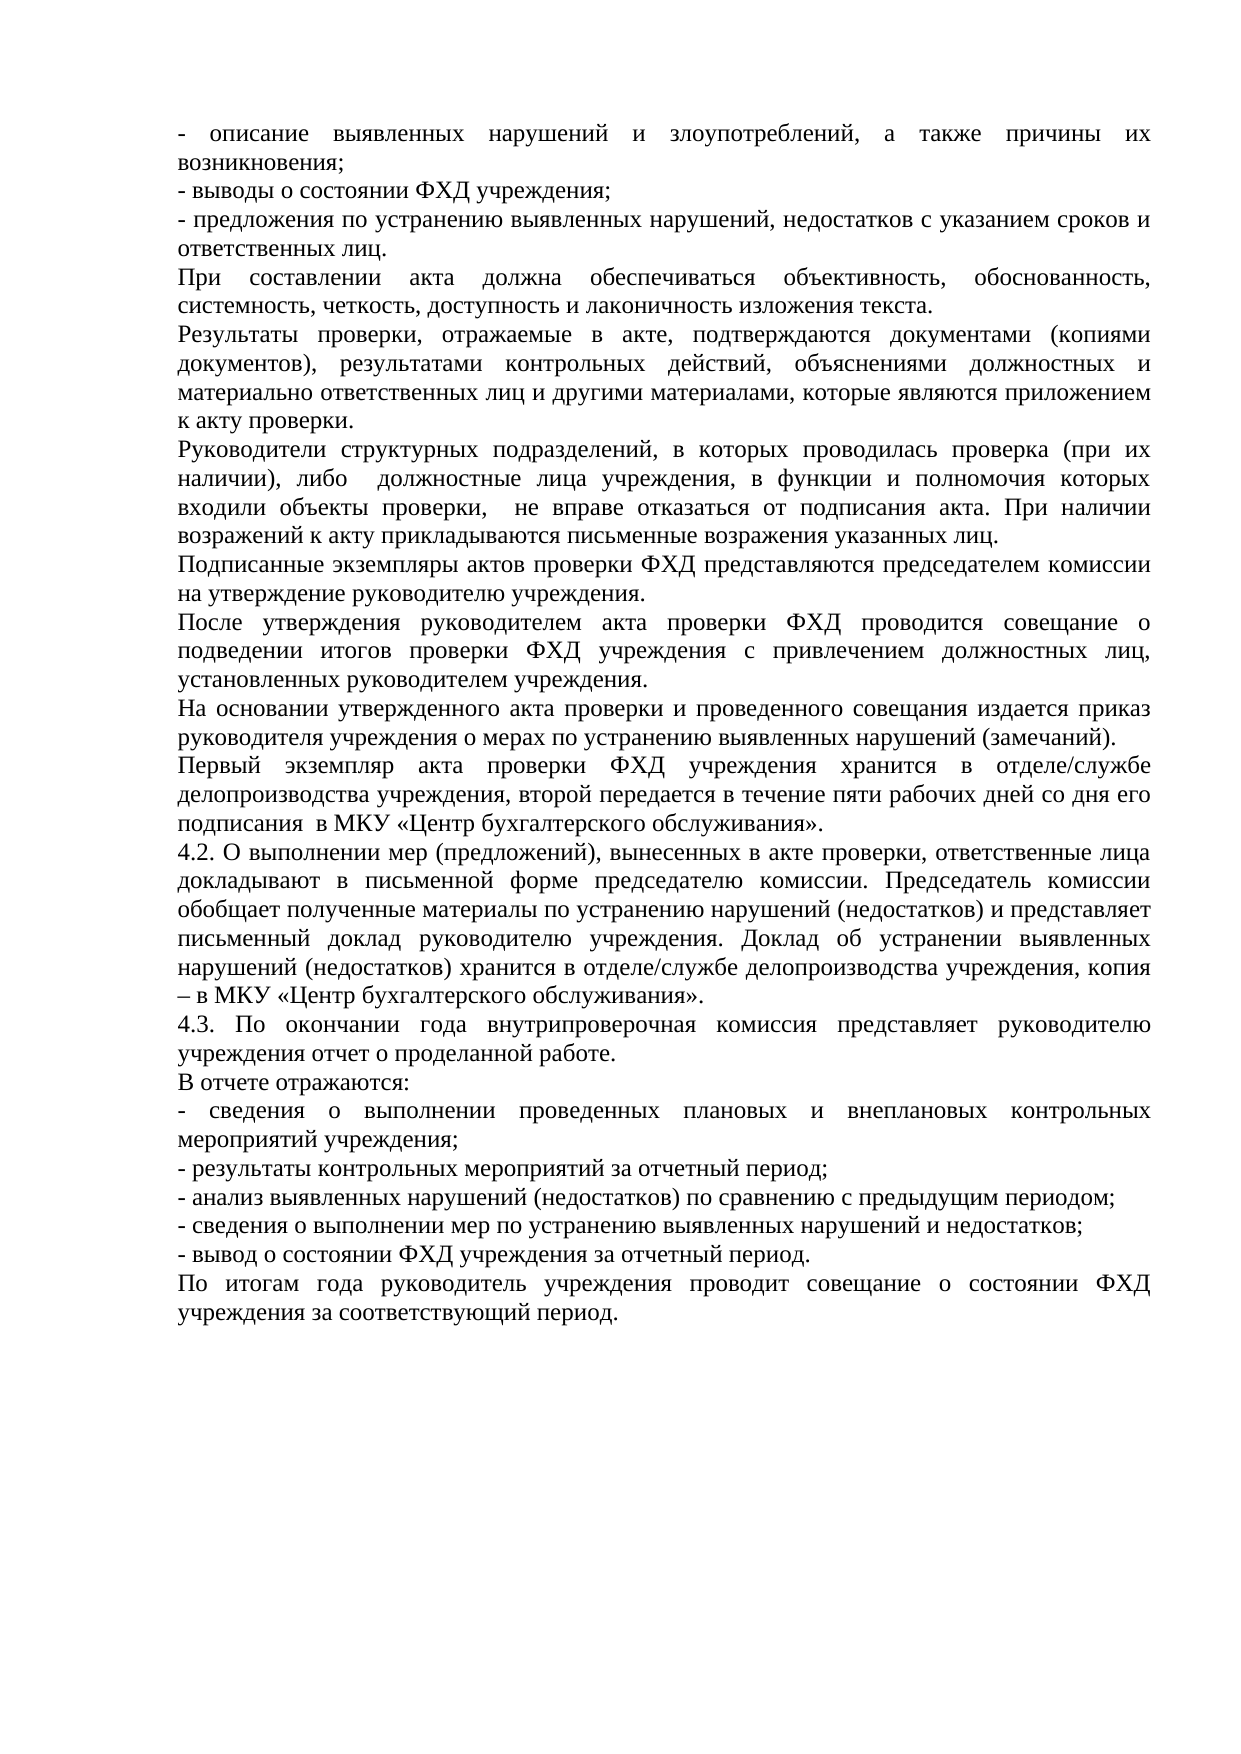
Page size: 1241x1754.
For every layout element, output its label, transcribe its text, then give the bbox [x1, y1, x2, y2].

text - описание выявленных нарушений и злоупотреблений, а также причины их возникновения; [177, 118, 1152, 176]
text Первый экземпляр акта проверки ФХД учреждения хранится в отделе/службе делопроизводства учреждения, второй передается в течение пяти рабочих дней со дня его подписания в МКУ «Центр бухгалтерского обслуживания». [177, 751, 1152, 837]
text - сведения о выполнении мер по устранению выявленных нарушений и недостатков; [177, 1211, 1152, 1239]
text После утверждения руководителем акта проверки ФХД проводится совещание о подведении итогов проверки ФХД учреждения с привлечением должностных лиц, установленных руководителем учреждения. [177, 607, 1152, 693]
text При составлении акта должна обеспечиваться объективность, обоснованность, системность, четкость, доступность и лаконичность изложения текста. [177, 262, 1152, 319]
text По итогам года руководитель учреждения проводит совещание о состоянии ФХД учреждения за соответствующий период. [177, 1268, 1152, 1326]
text - предложения по устранению выявленных нарушений, недостатков с указанием сроков и ответственных лиц. [177, 204, 1152, 262]
text - сведения о выполнении проведенных плановых и внеплановых контрольных мероприятий учреждения; [177, 1096, 1152, 1153]
text - результаты контрольных мероприятий за отчетный период; [177, 1153, 1152, 1182]
text - вывод о состоянии ФХД учреждения за отчетный период. [177, 1239, 1152, 1268]
text 4.3. По окончании года внутрипроверочная комиссия представляет руководителю учреждения отчет о проделанной работе. [177, 1009, 1152, 1067]
text На основании утвержденного акта проверки и проведенного совещания издается приказ руководителя учреждения о мерах по устранению выявленных нарушений (замечаний). [177, 693, 1152, 751]
text Руководители структурных подразделений, в которых проводилась проверка (при их наличии), либо должностные лица учреждения, в функции и полномочия которых входили объекты проверки, не вправе отказаться от подписания акта. При наличии возражений к акту прикладываются письменные возражения указанных лиц. [177, 434, 1152, 549]
text В отчете отражаются: [177, 1067, 1152, 1096]
text Подписанные экземпляры актов проверки ФХД представляются председателем комиссии на утверждение руководителю учреждения. [177, 549, 1152, 607]
text - выводы о состоянии ФХД учреждения; [177, 176, 1152, 204]
text Результаты проверки, отражаемые в акте, подтверждаются документами (копиями документов), результатами контрольных действий, объяснениями должностных и материально ответственных лиц и другими материалами, которые являются приложением к акту проверки. [177, 319, 1152, 434]
text - анализ выявленных нарушений (недостатков) по сравнению с предыдущим периодом; [177, 1182, 1152, 1211]
text 4.2. О выполнении мер (предложений), вынесенных в акте проверки, ответственные лица докладывают в письменной форме председателю комиссии. Председатель комиссии обобщает полученные материалы по устранению нарушений (недостатков) и представляет письменный доклад руководителю учреждения. Доклад об устранении выявленных нарушений (недостатков) хранится в отделе/службе делопроизводства учреждения, копия – в МКУ «Центр бухгалтерского обслуживания». [177, 837, 1152, 1009]
